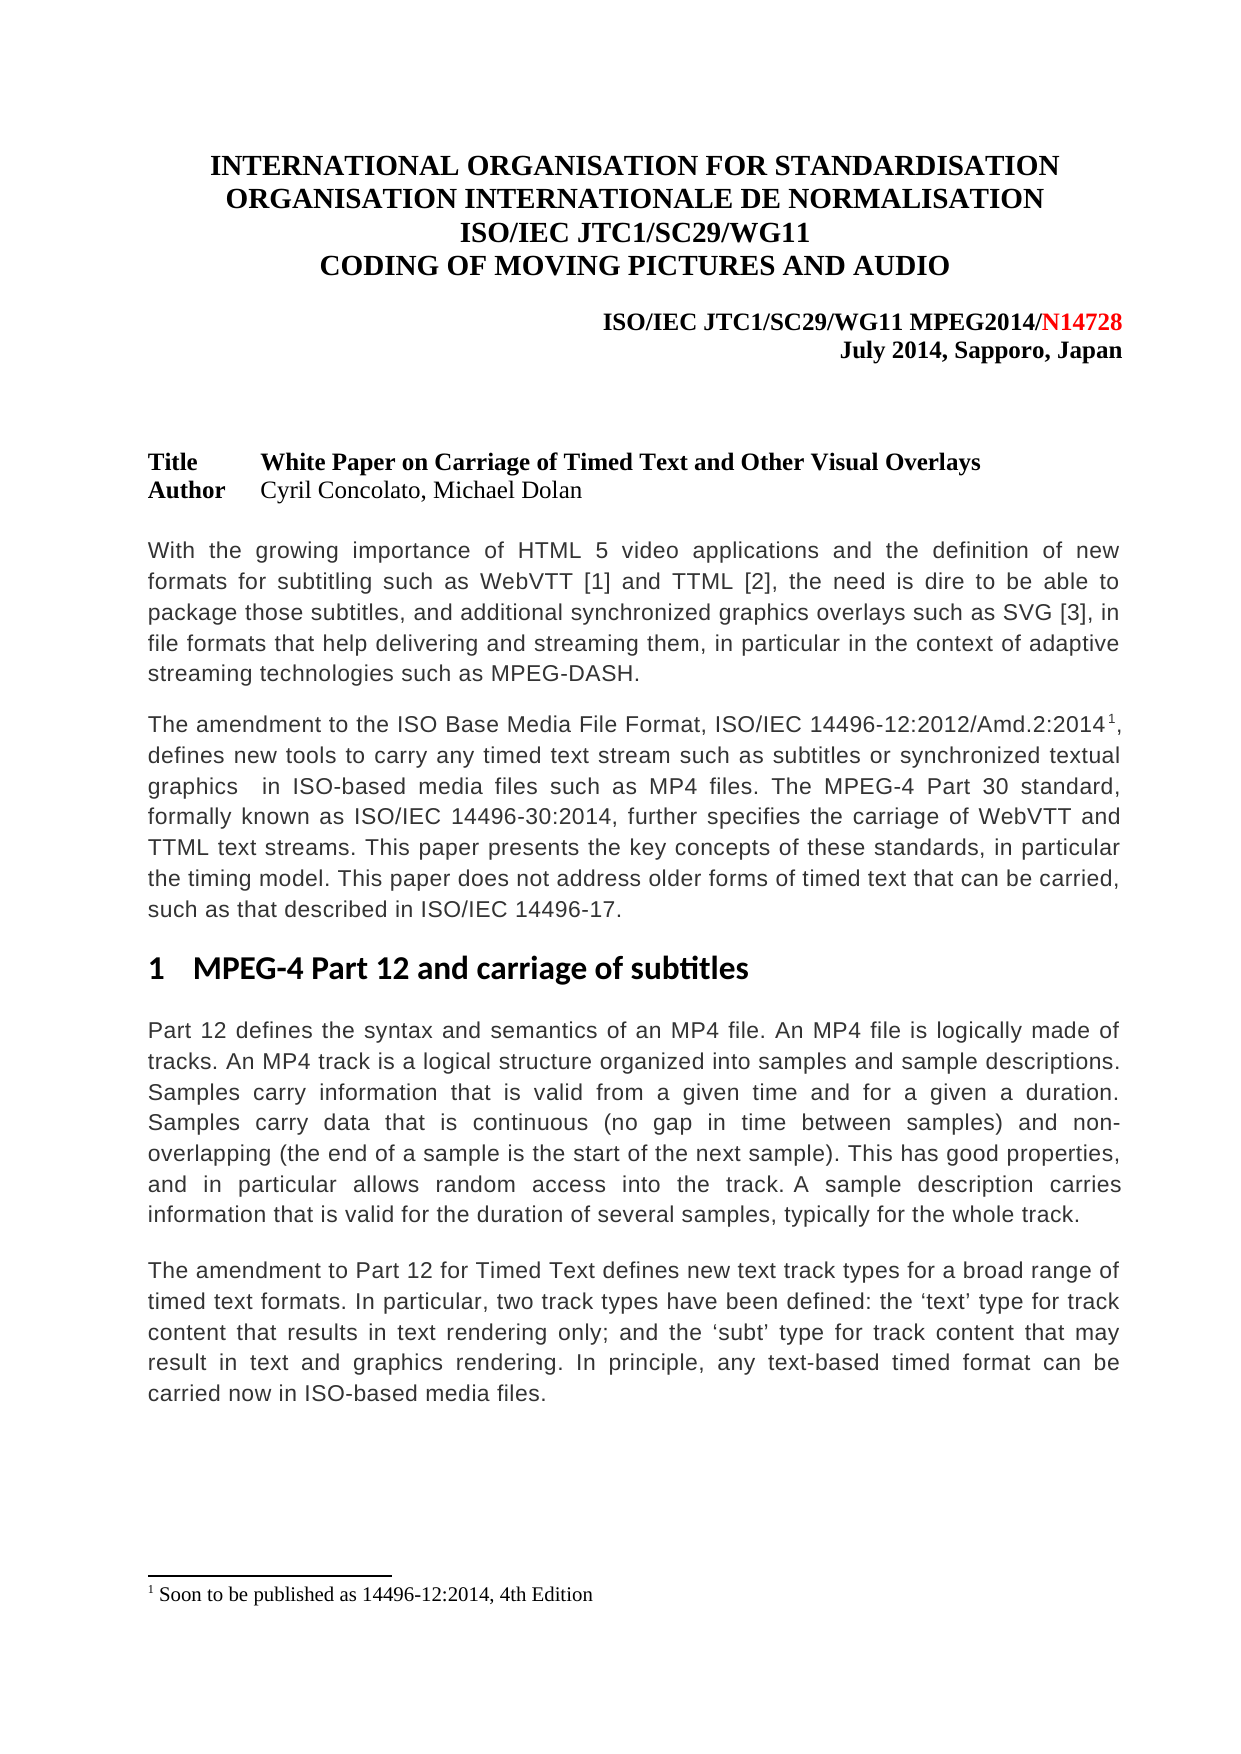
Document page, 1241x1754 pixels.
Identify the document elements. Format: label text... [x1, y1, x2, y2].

table_cell Author [136, 476, 249, 504]
text ISO/IEC JTC1/SC29/WG11 MPEG2014/N14728 [148, 307, 1122, 336]
table_cell Cyril Concolato, Michael Dolan [249, 476, 1133, 504]
text INTERNATIONAL ORGANISATION FOR STANDARDISATION [148, 148, 1122, 181]
text ISO/IEC JTC1/SC29/WG11 [148, 215, 1122, 248]
table_header Title [136, 447, 249, 476]
text The amendment to Part 12 for Timed Text defines new text track types for a broad range of timed text formats. In particular, two track types have been defined: the ‘text’ type for track content that results in text rendering only; and the ‘subt’ type for track content that may result in text and graphics rendering. In principle, any text-based timed format can be carried now in ISO-based media files. [148, 1253, 1122, 1406]
text July 2014, Sapporo, Japan [148, 336, 1122, 364]
subtitle MPEG-4 Part 12 and carriage of subtitles [148, 947, 1122, 988]
text CODING OF MOVING PICTURES AND AUDIO [148, 248, 1122, 282]
text With the growing importance of HTML 5 video applications and the definition of new formats for subtitling such as WebVTT [1] and TTML [2], the need is dire to be able to package those subtitles, and additional synchronized graphics overlays such as SVG [3], in file formats that help delivering and streaming them, in particular in the context of adaptive streaming technologies such as MPEG-DASH. [148, 533, 1122, 687]
text ORGANISATION INTERNATIONALE DE NORMALISATION [148, 181, 1122, 215]
table_header White Paper on Carriage of Timed Text and Other Visual Overlays [249, 447, 1133, 476]
text The amendment to the ISO Base Media File Format, ISO/IEC 14496-12:2012/Amd.2:2014, defines new tools to carry any timed text stream such as subtitles or synchronized textual graphics in ISO-based media files such as MP4 files. The MPEG-4 Part 30 standard, formally known as ISO/IEC 14496-30:2014, further specifies the carriage of WebVTT and TTML text streams. This paper presents the key concepts of these standards, in particular the timing model. This paper does not address older forms of timed text that can be carried, such as that described in ISO/IEC 14496-17. [148, 707, 1122, 922]
text Part 12 defines the syntax and semantics of an MP4 file. An MP4 file is logically made of tracks. An MP4 track is a logical structure organized into samples and sample descriptions. Samples carry information that is valid from a given time and for a given a duration. Samples carry data that is continuous (no gap in time between samples) and non-overlapping (the end of a sample is the start of the next sample). This has good properties, and in particular allows random access into the track. A sample description carries information that is valid for the duration of several samples, typically for the whole track. [148, 1013, 1122, 1228]
